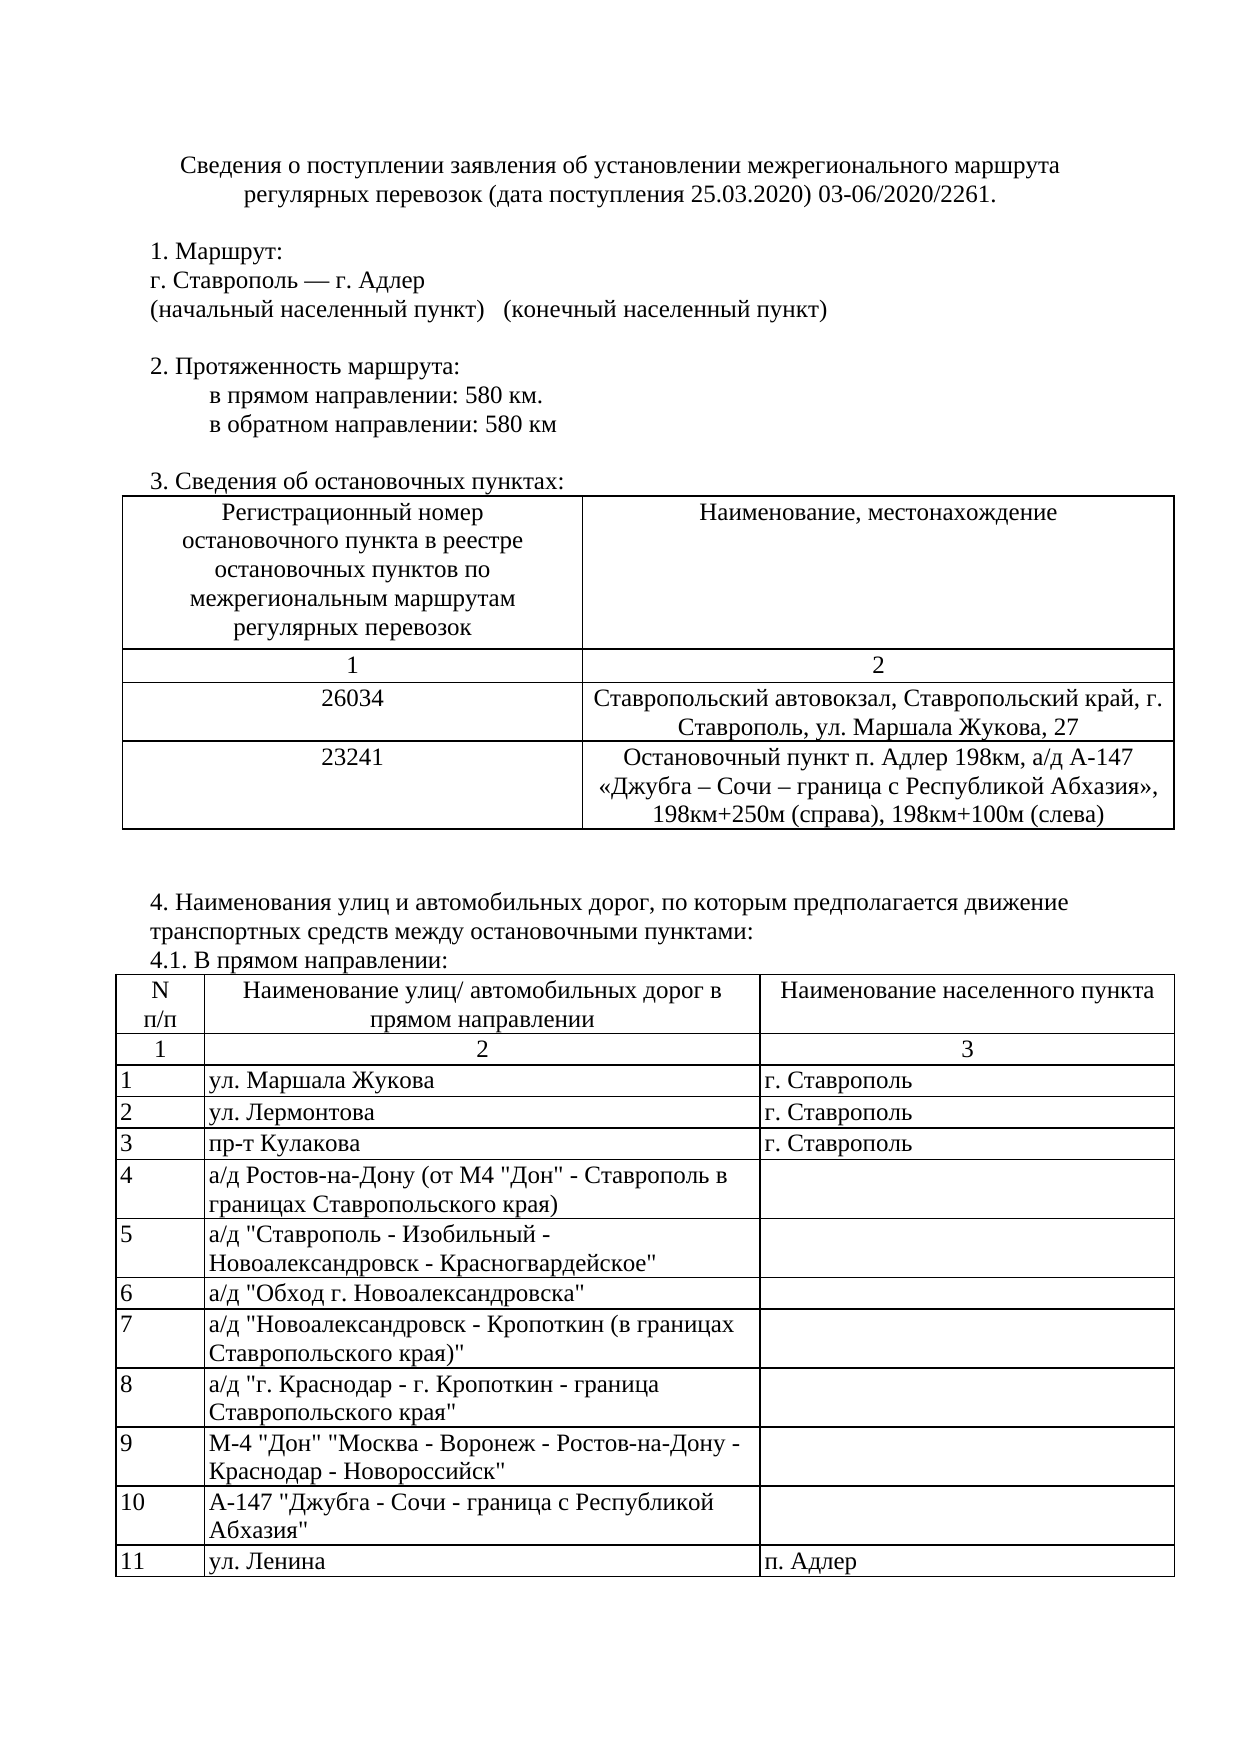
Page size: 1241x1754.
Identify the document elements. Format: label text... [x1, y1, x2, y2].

table_cell п. Адлер [761, 1546, 1174, 1576]
table_cell М-4 "Дон" "Москва - Воронеж - Ростов-на-Дону - Краснодар - Новороссийск" [205, 1428, 759, 1485]
table_cell 3 [761, 1034, 1174, 1064]
table_cell 2 [117, 1097, 204, 1127]
table_cell Остановочный пункт п. Адлер 198км, а/д А-147 «Джубга – Сочи – граница с Республикой Абхазия», 198км+250м (справа), 198км+100м (слева) [583, 742, 1173, 828]
text г. Ставрополь — г. Адлер [150, 265, 1090, 294]
table_cell 10 [117, 1487, 204, 1544]
table_cell 11 [117, 1546, 204, 1576]
table_cell [761, 1278, 1174, 1308]
text в обратном направлении: 580 км [150, 409, 1090, 437]
table_cell 1 [117, 1066, 204, 1096]
table_cell пр-т Кулакова [205, 1129, 759, 1158]
table_header Наименование населенного пункта [761, 975, 1174, 1033]
table_cell г. Ставрополь [761, 1097, 1174, 1127]
table_cell [761, 1219, 1174, 1277]
table_cell [761, 1487, 1174, 1544]
table_cell г. Ставрополь [761, 1066, 1174, 1096]
table_cell [761, 1369, 1174, 1426]
table_cell 2 [583, 650, 1173, 681]
table_header Наименование, местонахождение [583, 497, 1173, 648]
table_cell 23241 [123, 742, 582, 828]
table_cell 3 [117, 1129, 204, 1158]
table_header N п/п [117, 975, 204, 1033]
text (начальный населенный пункт) (конечный населенный пункт) [150, 294, 1090, 322]
table_cell Ставропольский автовокзал, Ставропольский край, г. Ставрополь, ул. Маршала Жукова, 27 [583, 683, 1173, 740]
table_cell 26034 [123, 683, 582, 740]
text 4.1. В прямом направлении: [150, 945, 1090, 973]
table_cell а/д "Обход г. Новоалександровска" [205, 1278, 759, 1308]
text в прямом направлении: 580 км. [150, 380, 1090, 409]
table_cell а/д "Ставрополь - Изобильный - Новоалександровск - Красногвардейское" [205, 1219, 759, 1277]
text 4. Наименования улиц и автомобильных дорог, по которым предполагается движение транспортных средств между остановочными пунктами: [150, 887, 1090, 945]
table_cell 9 [117, 1428, 204, 1485]
table_cell ул. Лермонтова [205, 1097, 759, 1127]
text Сведения о поступлении заявления об установлении межрегионального маршрута регулярных перевозок (дата поступления 25.03.2020) 03-06/2020/2261. [150, 150, 1090, 207]
table_cell [761, 1310, 1174, 1367]
text 1. Маршрут: [150, 236, 1090, 265]
table_cell 4 [117, 1160, 204, 1217]
text 3. Сведения об остановочных пунктах: [150, 466, 1090, 495]
table_cell 5 [117, 1219, 204, 1277]
table_cell 8 [117, 1369, 204, 1426]
text 2. Протяженность маршрута: [150, 351, 1090, 380]
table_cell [205, 1487, 759, 1544]
table_cell а/д "г. Краснодар - г. Кропоткин - граница Ставропольского края" [205, 1369, 759, 1426]
table_cell а/д Ростов-на-Дону (от М4 "Дон" - Ставрополь в границах Ставропольского края) [205, 1160, 759, 1217]
table_cell г. Ставрополь [761, 1129, 1174, 1158]
table_cell 6 [117, 1278, 204, 1308]
table_cell [761, 1160, 1174, 1217]
table_cell ул. Ленина [205, 1546, 759, 1576]
table_header Наименование улиц/ автомобильных дорог в прямом направлении [205, 975, 759, 1033]
table_cell ул. Маршала Жукова [205, 1066, 759, 1096]
table_cell 1 [117, 1034, 204, 1064]
table_cell а/д "Новоалександровск - Кропоткин (в границах Ставропольского края)" [205, 1310, 759, 1367]
table_header Регистрационный номер остановочного пункта в реестре остановочных пунктов по межрегиональным маршрутам регулярных перевозок [123, 497, 582, 648]
table_cell 7 [117, 1310, 204, 1367]
table_cell [761, 1428, 1174, 1485]
table_cell 2 [205, 1034, 759, 1064]
table_cell 1 [123, 650, 582, 681]
